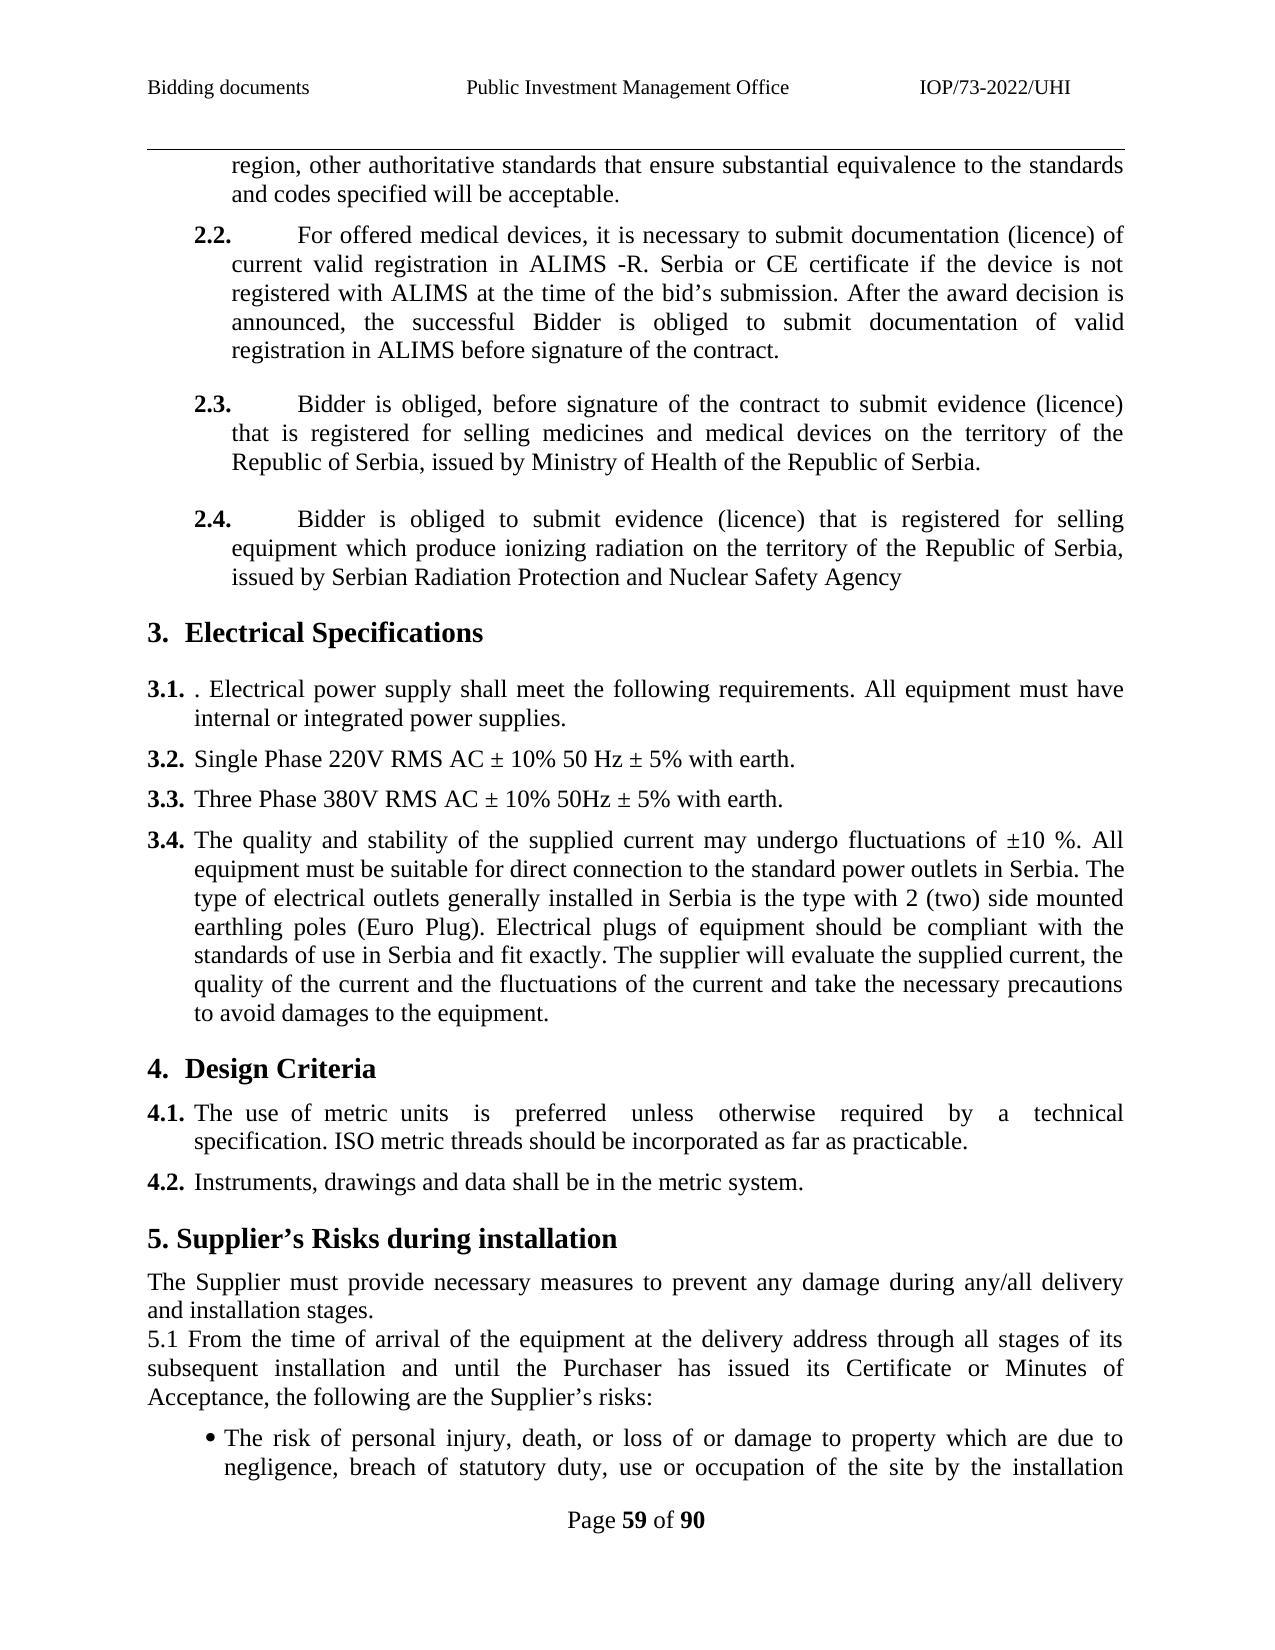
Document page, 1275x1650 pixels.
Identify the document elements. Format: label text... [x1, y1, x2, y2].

text The Supplier must provide necessary measures to prevent any damage during any/all delivery and installation stages. [147, 1267, 1125, 1324]
list Instruments, drawings and data shall be in the metric system. [147, 1167, 1125, 1196]
list For offered medical devices, it is necessary to submit documentation (licence) of current valid registration in ALIMS -R. Serbia or CE certificate if the device is not registered with ALIMS at the time of the bid’s submission. After the award decision is announced, the successful Bidder is obliged to submit documentation of valid registration in ALIMS before signature of the contract. [194, 220, 1125, 364]
list The quality and stability of the supplied current may undergo fluctuations of ±10 %. All equipment must be suitable for direct connection to the standard power outlets in Serbia. The type of electrical outlets generally installed in Serbia is the type with 2 (two) side mounted earthling poles (Euro Plug). Electrical plugs of equipment should be compliant with the standards of use in Serbia and fit exactly. The supplier will evaluate the supplied current, the quality of the current and the fluctuations of the current and take the necessary precautions to avoid damages to the equipment. [147, 825, 1125, 1027]
text 5. Supplier’s Risks during installation [147, 1221, 1125, 1254]
text 4. Design Criteria [147, 1052, 1125, 1085]
list Bidder is obliged to submit evidence (licence) that is registered for selling equipment which produce ionizing radiation on the territory of the Republic of Serbia, issued by Serbian Radiation Protection and Nuclear Safety Agency [194, 504, 1125, 590]
text 3. Electrical Specifications [147, 615, 1125, 649]
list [194, 150, 1125, 208]
list Three Phase 380V RMS AC ± 10% 50Hz ± 5% with earth. [147, 784, 1125, 813]
list The use of metric units is preferred unless otherwise required by a technical specification. ISO metric threads should be incorporated as far as practicable. [147, 1098, 1125, 1155]
list Single Phase 220V RMS AC ± 10% 50 Hz ± 5% with earth. [147, 744, 1125, 773]
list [206, 1423, 1125, 1481]
list Bidder is obliged, before signature of the contract to submit evidence (licence) that is registered for selling medicines and medical devices on the territory of the Republic of Serbia, issued by Ministry of Health of the Republic of Serbia. [194, 389, 1125, 475]
text 5.1 From the time of arrival of the equipment at the delivery address through all stages of its subsequent installation and until the Purchaser has issued its Certificate or Minutes of Acceptance, the following are the Supplier’s risks: [147, 1324, 1125, 1411]
list . Electrical power supply shall meet the following requirements. All equipment must have internal or integrated power supplies. [147, 674, 1125, 731]
